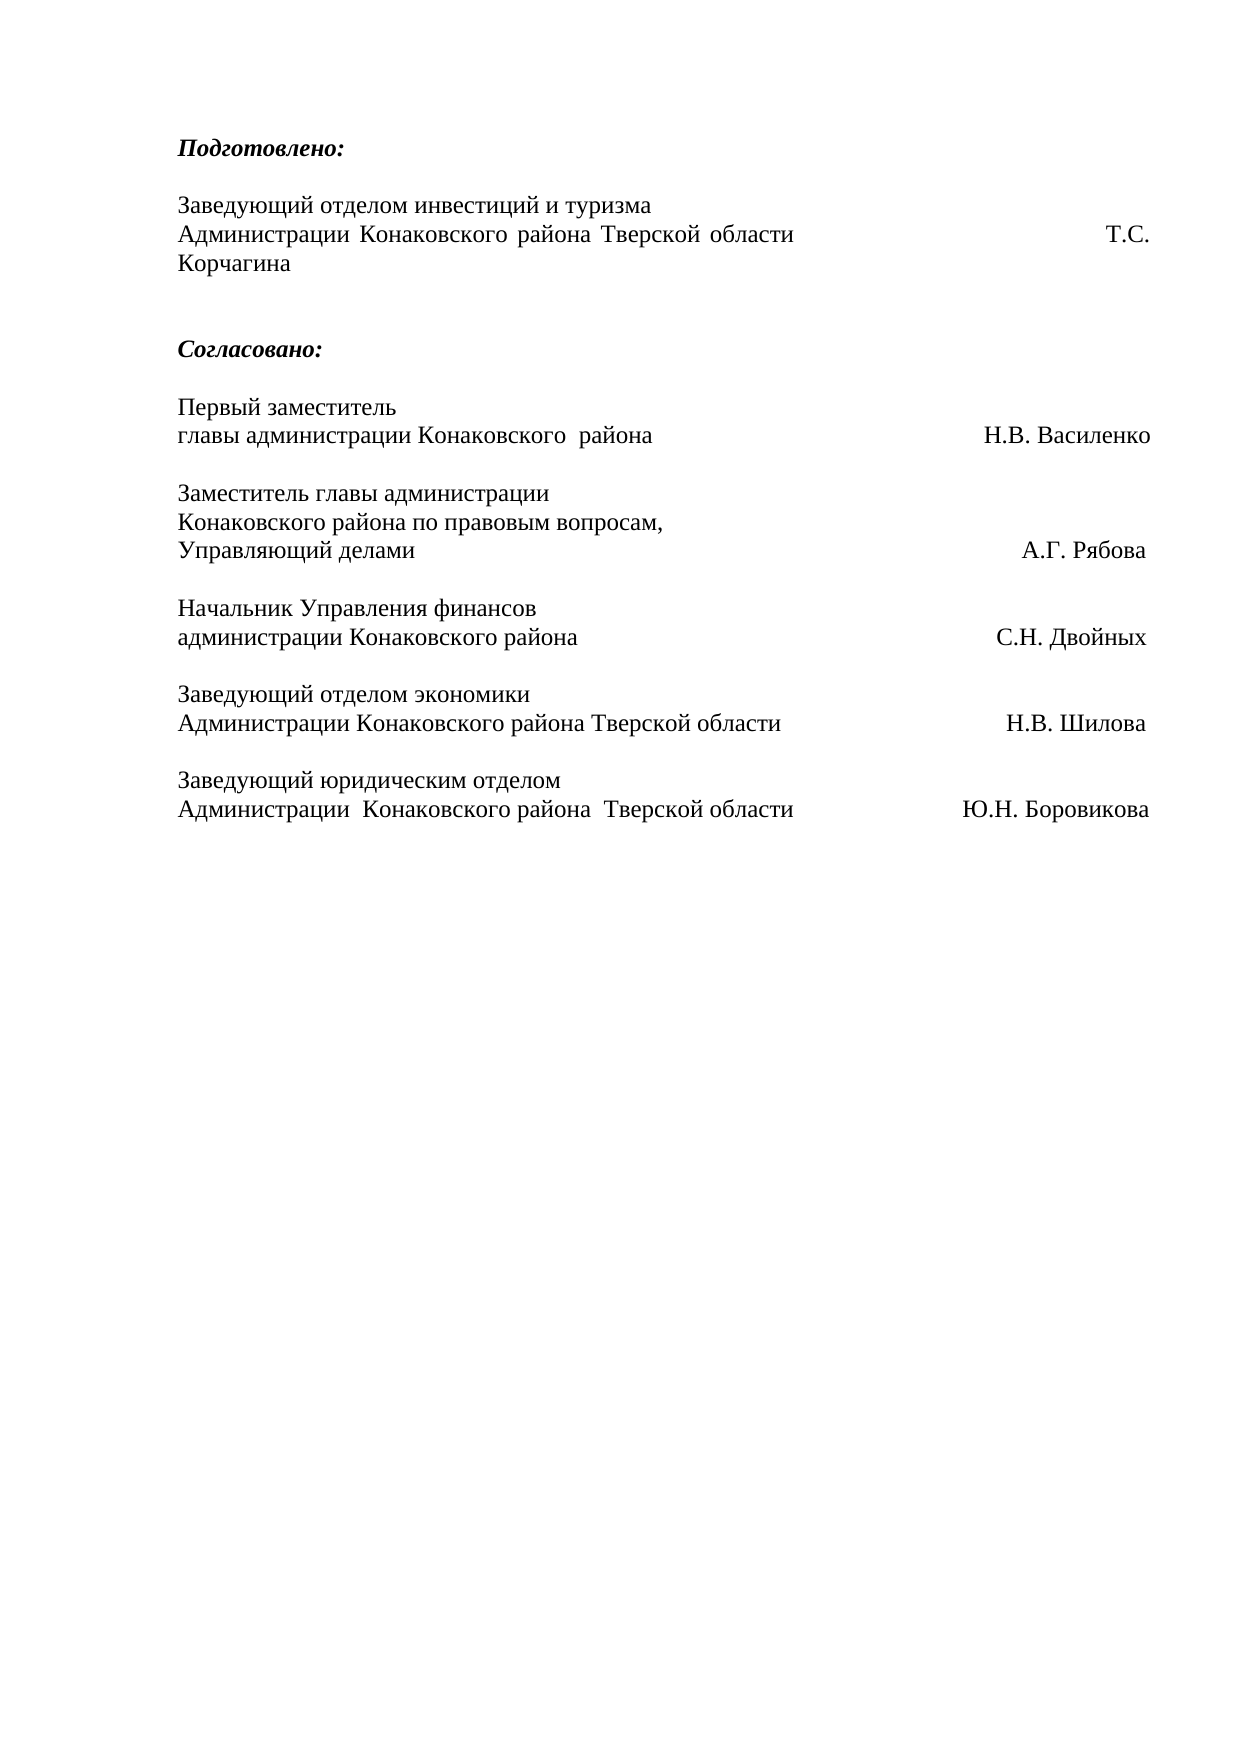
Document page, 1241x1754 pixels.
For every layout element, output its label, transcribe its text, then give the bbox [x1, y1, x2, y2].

text Администрации Конаковского района Тверской области Н.В. Шилова [177, 708, 1152, 737]
text Заместитель главы администрации [177, 478, 1152, 507]
text Конаковского района по правовым вопросам, [177, 507, 1152, 535]
text Согласовано: [177, 334, 1152, 363]
text Начальник Управления финансов [177, 593, 1152, 622]
text Подготовлено: [177, 133, 1152, 162]
text Администрации Конаковского района Тверской области Ю.Н. Боровикова [177, 794, 1152, 823]
text главы администрации Конаковского района Н.В. Василенко [177, 420, 1152, 449]
text администрации Конаковского района С.Н. Двойных [177, 622, 1152, 650]
text Администрации Конаковского района Тверской области Т.С. Корчагина [177, 219, 1152, 277]
text Управляющий делами А.Г. Рябова [177, 535, 1152, 564]
text Заведующий отделом экономики [177, 679, 1152, 708]
text Заведующий отделом инвестиций и туризма [177, 190, 1152, 219]
text Первый заместитель [177, 392, 1152, 420]
text Заведующий юридическим отделом [177, 765, 1152, 794]
